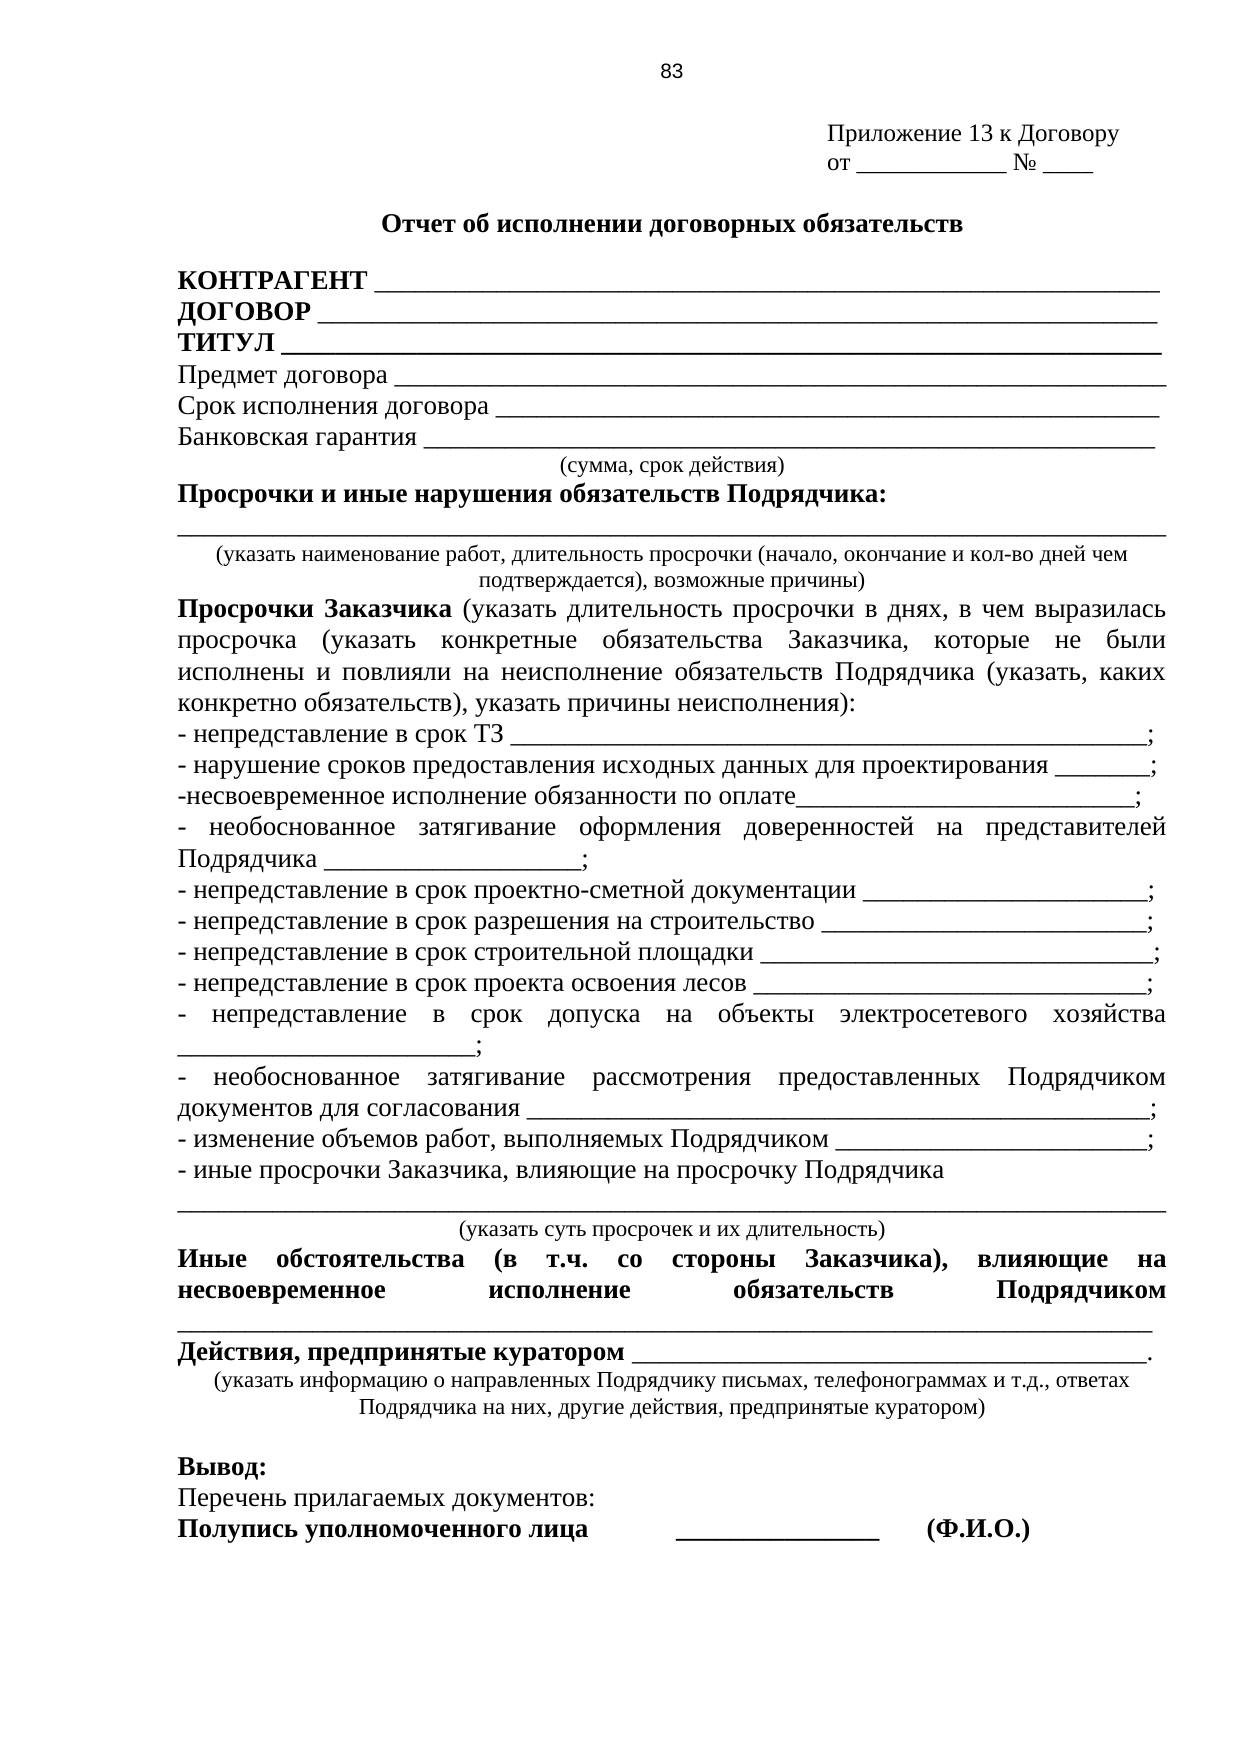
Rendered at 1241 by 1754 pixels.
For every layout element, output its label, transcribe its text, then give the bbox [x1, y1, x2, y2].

text Приложение 13 к Договору [827, 118, 1167, 147]
text - непредставление в срок разрешения на строительство ________________________; [177, 904, 1167, 935]
text - непредставление в срок ТЗ _______________________________________________; [177, 717, 1167, 748]
text (указать наименование работ, длительность просрочки (начало, окончание и кол-во дней чем подтверждается), возможные причины) [177, 540, 1167, 592]
text Действия, предпринятые куратором ______________________________________. [177, 1335, 1167, 1366]
text -несвоевременное исполнение обязанности по оплате_________________________; [177, 779, 1167, 811]
text КОНТРАГЕНТ __________________________________________________________ [177, 264, 1167, 295]
text Вывод: [177, 1450, 1167, 1481]
text Полупись уполномоченного лица _______________ (Ф.И.О.) [177, 1512, 1167, 1544]
text Перечень прилагаемых документов: [177, 1481, 1167, 1512]
text Просрочки Заказчика (указать длительность просрочки в днях, в чем выразилась просрочка (указать конкретные обязательства Заказчика, которые не были исполнены и повлияли на неисполнение обязательств Подрядчика (указать, каких конкретно обязательств), указать причины неисполнения): [177, 592, 1167, 717]
text ДОГОВОР ______________________________________________________________ [177, 295, 1167, 327]
text - непредставление в срок проектно-сметной документации _____________________; [177, 873, 1167, 904]
text Просрочки и иные нарушения обязательств Подрядчика: [177, 477, 1167, 509]
text Иные обстоятельства (в т.ч. со стороны Заказчика), влияющие на несвоевременное исполнение обязательств Подрядчиком ________________________________________________________________________ [177, 1242, 1167, 1335]
text (сумма, срок действия) [177, 451, 1167, 477]
text Отчет об исполнении договорных обязательств [177, 207, 1167, 238]
text _________________________________________________________________________ [177, 1184, 1167, 1215]
text Банковская гарантия ______________________________________________________ [177, 420, 1167, 451]
text - изменение объемов работ, выполняемых Подрядчиком _______________________; [177, 1122, 1167, 1153]
text - непредставление в срок проекта освоения лесов _____________________________; [177, 966, 1167, 997]
text Срок исполнения договора _________________________________________________ [177, 389, 1167, 420]
text - необоснованное затягивание рассмотрения предоставленных Подрядчиком документов для согласования ______________________________________________; [177, 1060, 1167, 1122]
text - нарушение сроков предоставления исходных данных для проектирования _______; [177, 748, 1167, 779]
text - иные просрочки Заказчика, влияющие на просрочку Подрядчика [177, 1153, 1167, 1184]
text (указать информацию о направленных Подрядчику письмах, телефонограммах и т.д., ответах Подрядчика на них, другие действия, предпринятые куратором) [177, 1366, 1167, 1419]
text _________________________________________________________________________ [177, 509, 1167, 540]
text (указать суть просрочек и их длительность) [177, 1215, 1167, 1242]
text - необоснованное затягивание оформления доверенностей на представителей Подрядчика ___________________; [177, 811, 1167, 873]
text ТИТУЛ _________________________________________________________________ [177, 327, 1167, 358]
text - непредставление в срок строительной площадки _____________________________; [177, 935, 1167, 966]
text - непредставление в срок допуска на объекты электросетевого хозяйства ______________________; [177, 997, 1167, 1060]
text Предмет договора _________________________________________________________ [177, 358, 1167, 389]
text от ____________ № ____ [827, 147, 1167, 176]
